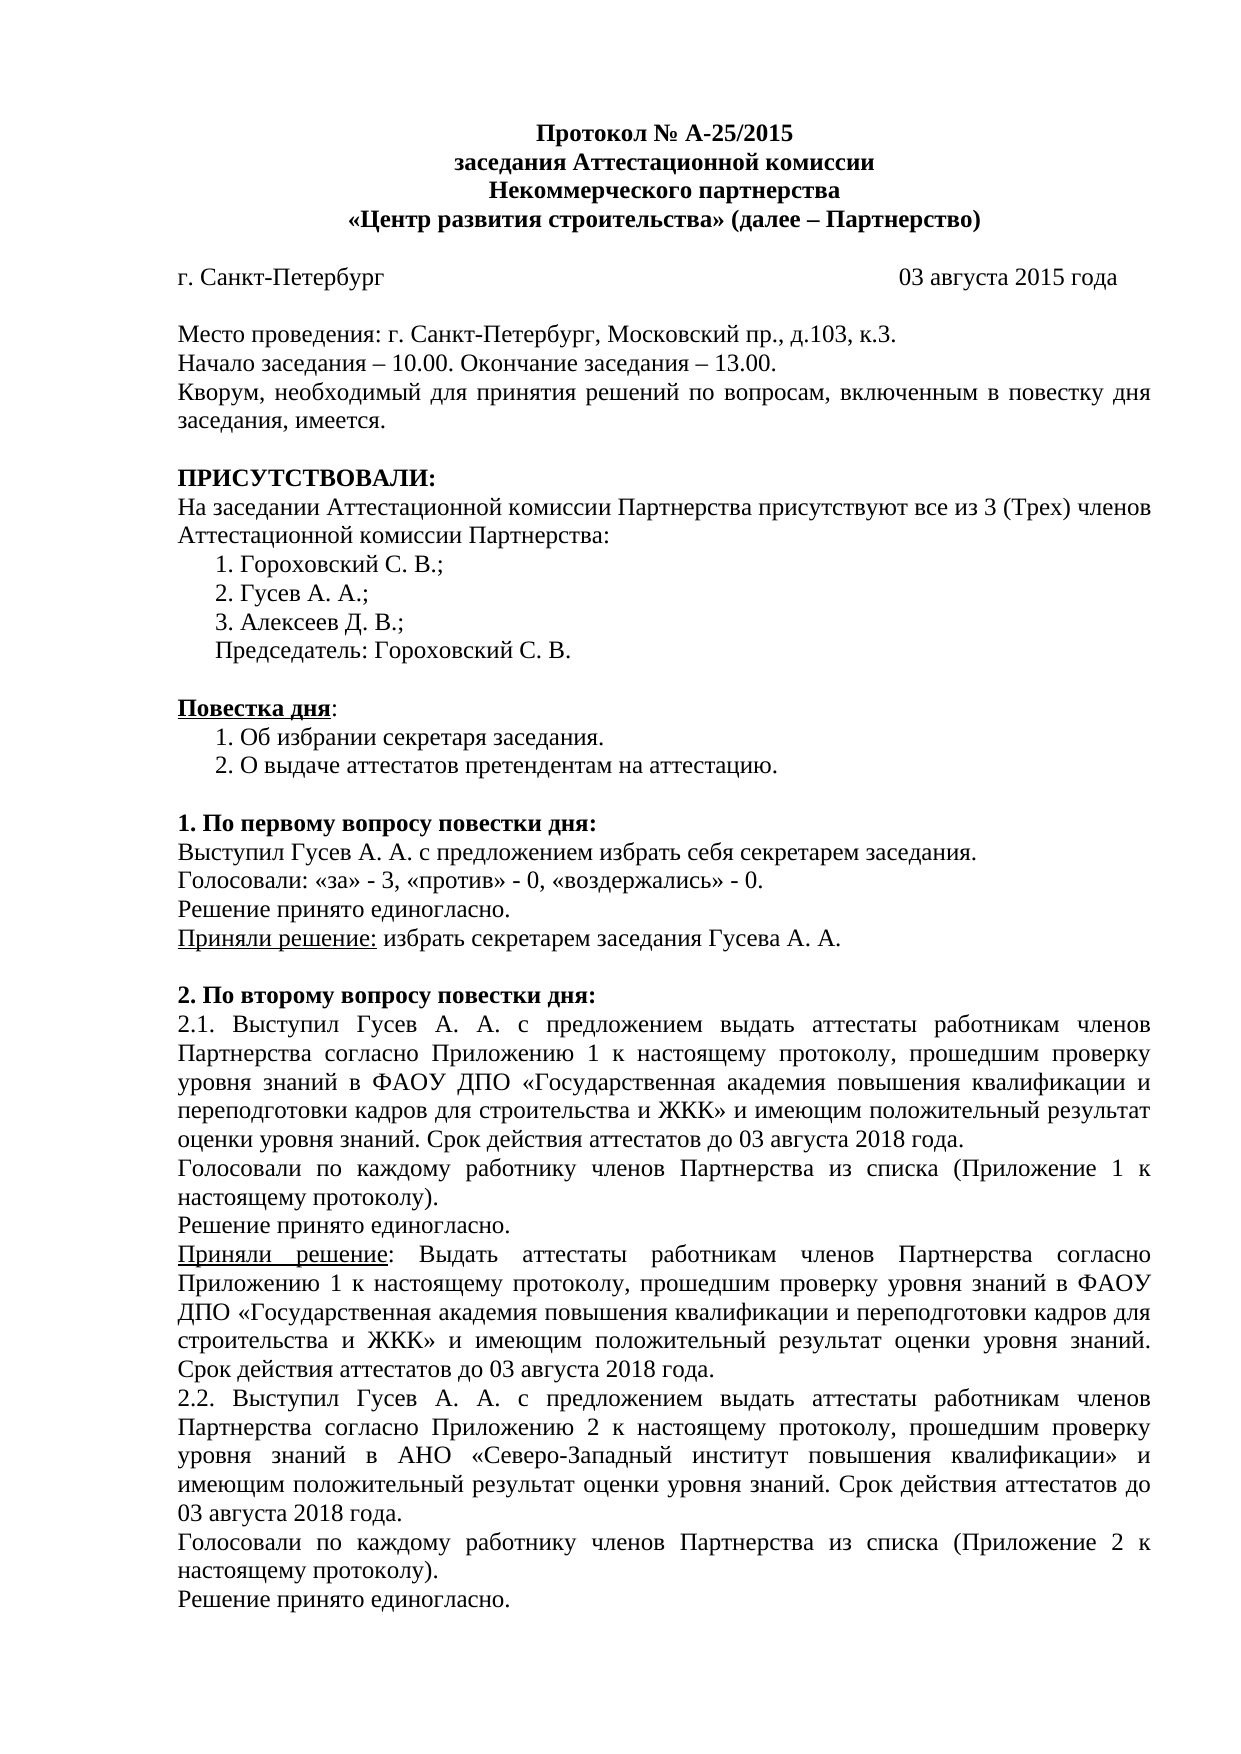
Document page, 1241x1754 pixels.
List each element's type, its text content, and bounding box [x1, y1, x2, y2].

text 3. Алексеев Д. В.; [215, 607, 1152, 636]
text Приняли решение: Выдать аттестаты работникам членов Партнерства согласно Приложению 1 к настоящему протоколу, прошедшим проверку уровня знаний в ФАОУ ДПО «Государственная академия повышения квалификации и переподготовки кадров для строительства и ЖКК» и имеющим положительный результат оценки уровня знаний. Срок действия аттестатов до 03 августа 2018 года. [177, 1239, 1152, 1383]
text 2. По второму вопросу повестки дня: [177, 981, 1152, 1009]
text Голосовали: «за» - 3, «против» - 0, «воздержались» - 0. [177, 866, 1152, 894]
text Начало заседания – 10.00. Окончание заседания – 13.00. [177, 348, 1152, 377]
text Голосовали по каждому работнику членов Партнерства из списка (Приложение 1 к настоящему протоколу). [177, 1153, 1152, 1211]
text 2. О выдаче аттестатов претендентам на аттестацию. [215, 751, 1152, 779]
text Некоммерческого партнерства [177, 176, 1152, 204]
text «Центр развития строительства» (далее – Партнерство) [177, 204, 1152, 233]
text 2. Гусев А. А.; [215, 578, 1152, 607]
text Кворум, необходимый для принятия решений по вопросам, включенным в повестку дня заседания, имеется. [177, 377, 1152, 434]
text г. Санкт-Петербург 03 августа 2015 года [177, 262, 1152, 291]
text 1. Гороховский С. В.; [215, 549, 1152, 578]
text Приняли решение: избрать секретарем заседания Гусева А. А. [177, 923, 1152, 952]
text 2.2. Выступил Гусев А. А. с предложением выдать аттестаты работникам членов Партнерства согласно Приложению 2 к настоящему протоколу, прошедшим проверку уровня знаний в АНО «Северо-Западный институт повышения квалификации» и имеющим положительный результат оценки уровня знаний. Срок действия аттестатов до 03 августа 2018 года. [177, 1383, 1152, 1527]
text 1. Об избрании секретаря заседания. [215, 722, 1152, 751]
text Решение принято единогласно. [177, 1211, 1152, 1239]
text Выступил Гусев А. А. с предложением избрать себя секретарем заседания. [177, 837, 1152, 866]
text Решение принято единогласно. [177, 894, 1152, 923]
text ПРИСУТСТВОВАЛИ: [177, 463, 1152, 492]
text Решение принято единогласно. [177, 1584, 1152, 1613]
text Протокол № А-25/2015 [177, 118, 1152, 147]
text заседания Аттестационной комиссии [177, 147, 1152, 176]
text Голосовали по каждому работнику членов Партнерства из списка (Приложение 2 к настоящему протоколу). [177, 1527, 1152, 1584]
text Место проведения: г. Санкт-Петербург, Московский пр., д.103, к.3. [177, 319, 1152, 348]
text На заседании Аттестационной комиссии Партнерства присутствуют все из 3 (Трех) членов Аттестационной комиссии Партнерства: [177, 492, 1152, 549]
text Повестка дня: [177, 693, 1152, 722]
text 2.1. Выступил Гусев А. А. с предложением выдать аттестаты работникам членов Партнерства согласно Приложению 1 к настоящему протоколу, прошедшим проверку уровня знаний в ФАОУ ДПО «Государственная академия повышения квалификации и переподготовки кадров для строительства и ЖКК» и имеющим положительный результат оценки уровня знаний. Срок действия аттестатов до 03 августа 2018 года. [177, 1009, 1152, 1153]
text 1. По первому вопросу повестки дня: [177, 808, 1152, 837]
text Председатель: Гороховский С. В. [215, 636, 1152, 664]
